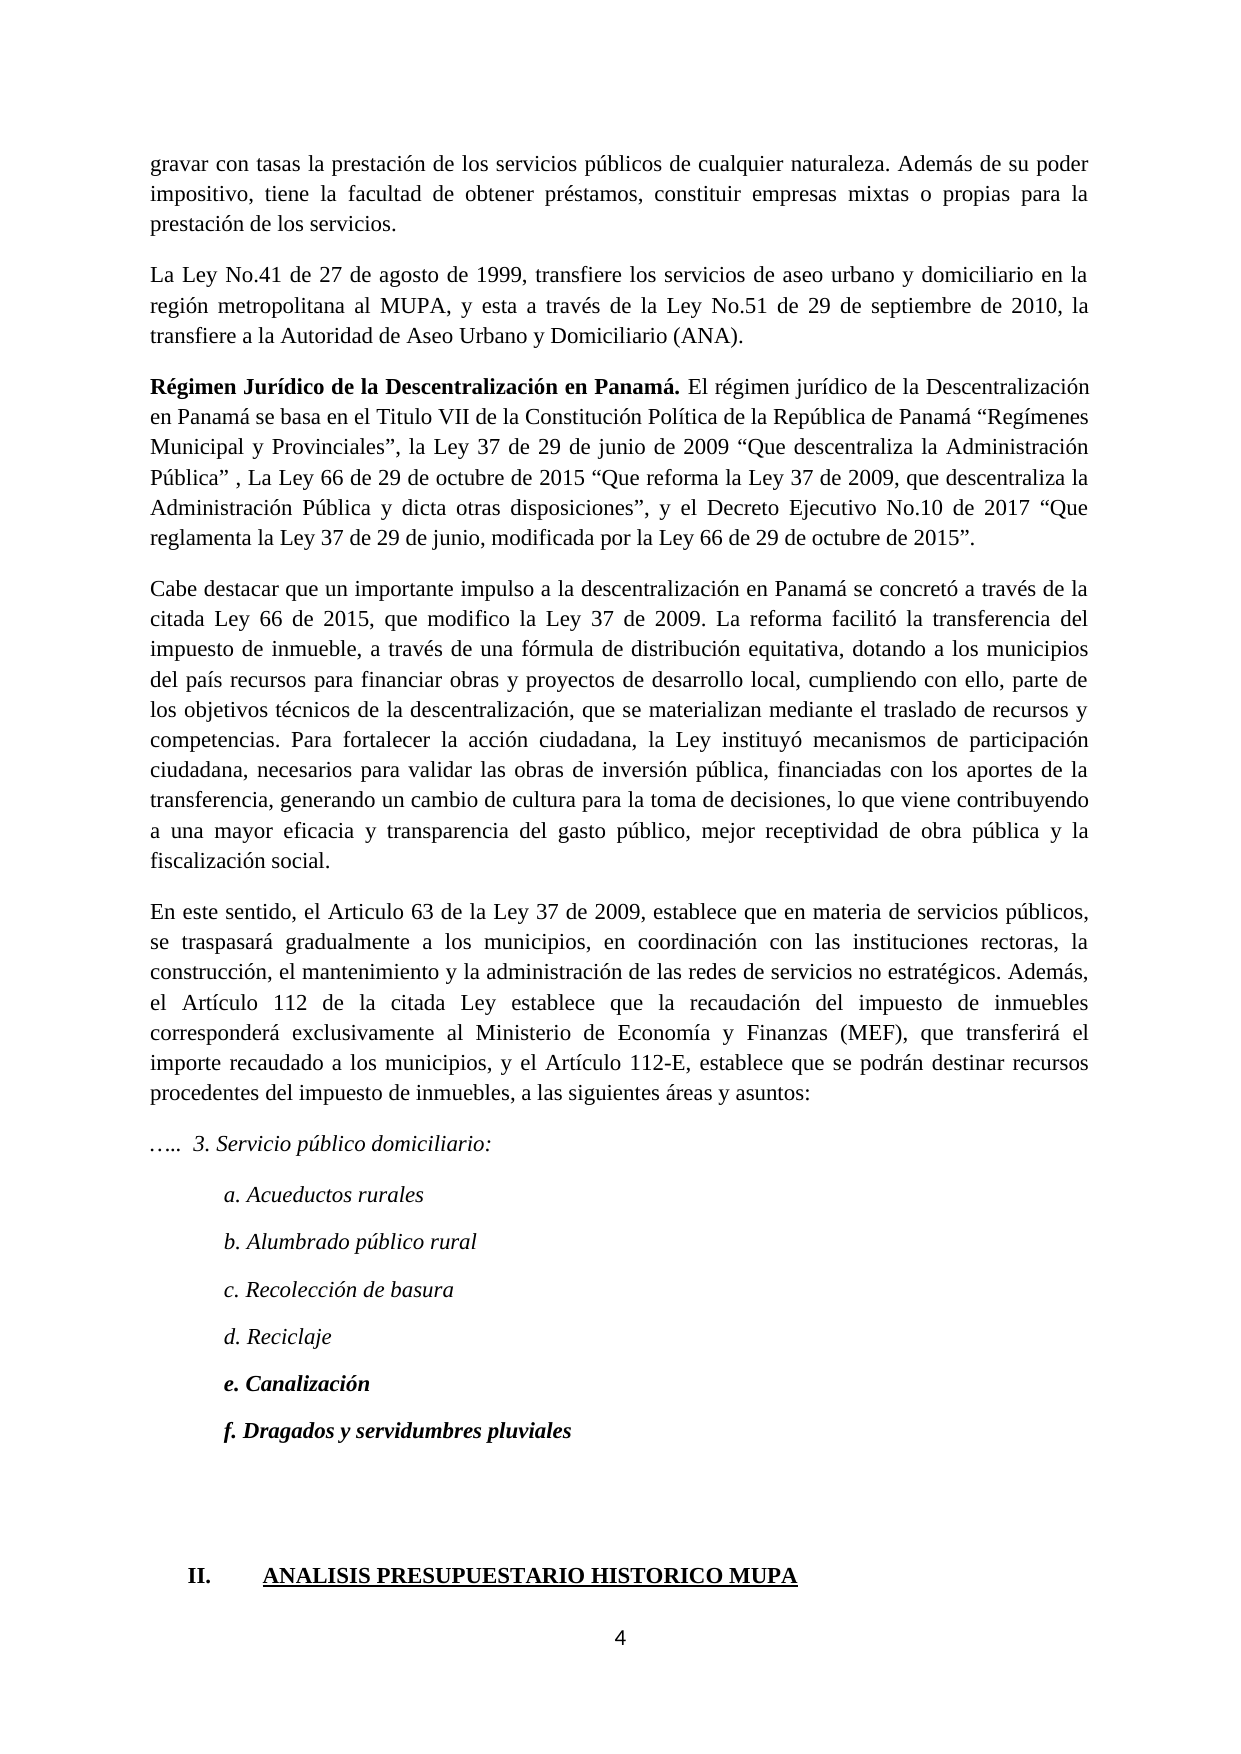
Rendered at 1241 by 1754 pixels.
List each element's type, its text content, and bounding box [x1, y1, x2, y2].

text ….. 3. Servicio público domiciliario: [150, 1130, 1090, 1157]
text La Ley No.41 de 27 de agosto de 1999, transfiere los servicios de aseo urbano y domiciliario en la región metropolitana al MUPA, y esta a través de la Ley No.51 de 29 de septiembre de 2010, la transfiere a la Autoridad de Aseo Urbano y Domiciliario (ANA). [150, 261, 1090, 348]
text d. Reciclaje [224, 1323, 1090, 1349]
text Cabe destacar que un importante impulso a la descentralización en Panamá se concretó a través de la citada Ley 66 de 2015, que modifico la Ley 37 de 2009. La reforma facilitó la transferencia del impuesto de inmueble, a través de una fórmula de distribución equitativa, dotando a los municipios del país recursos para financiar obras y proyectos de desarrollo local, cumpliendo con ello, parte de los objetivos técnicos de la descentralización, que se materializan mediante el traslado de recursos y competencias. Para fortalecer la acción ciudadana, la Ley instituyó mecanismos de participación ciudadana, necesarios para validar las obras de inversión pública, financiadas con los aportes de la transferencia, generando un cambio de cultura para la toma de decisiones, lo que viene contribuyendo a una mayor eficacia y transparencia del gasto público, mejor receptividad de obra pública y la fiscalización social. [150, 575, 1090, 873]
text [150, 150, 1090, 237]
text Régimen Jurídico de la Descentralización en Panamá. El régimen jurídico de la Descentralización en Panamá se basa en el Titulo VII de la Constitución Política de la República de Panamá “Regímenes Municipal y Provinciales”, la Ley 37 de 29 de junio de 2009 “Que descentraliza la Administración Pública” , La Ley 66 de 29 de octubre de 2015 “Que reforma la Ley 37 de 2009, que descentraliza la Administración Pública y dicta otras disposiciones”, y el Decreto Ejecutivo No.10 de 2017 “Que reglamenta la Ley 37 de 29 de junio, modificada por la Ley 66 de 29 de octubre de 2015”. [150, 373, 1090, 550]
text a. Acueductos rurales [224, 1181, 1090, 1208]
text f. Dragados y servidumbres pluviales [224, 1417, 1090, 1443]
text b. Alumbrado público rural [224, 1228, 1090, 1255]
text En este sentido, el Articulo 63 de la Ley 37 de 2009, establece que en materia de servicios públicos, se traspasará gradualmente a los municipios, en coordinación con las instituciones rectoras, la construcción, el mantenimiento y la administración de las redes de servicios no estratégicos. Además, el Artículo 112 de la citada Ley establece que la recaudación del impuesto de inmuebles corresponderá exclusivamente al Ministerio de Economía y Finanzas (MEF), que transferirá el importe recaudado a los municipios, y el Artículo 112-E, establece que se podrán destinar recursos procedentes del impuesto de inmuebles, a las siguientes áreas y asuntos: [150, 898, 1090, 1106]
text e. Canalización [224, 1370, 1090, 1396]
text c. Recolección de basura [224, 1276, 1090, 1302]
list ANALISIS PRESUPUESTARIO HISTORICO MUPA [187, 1563, 1090, 1589]
